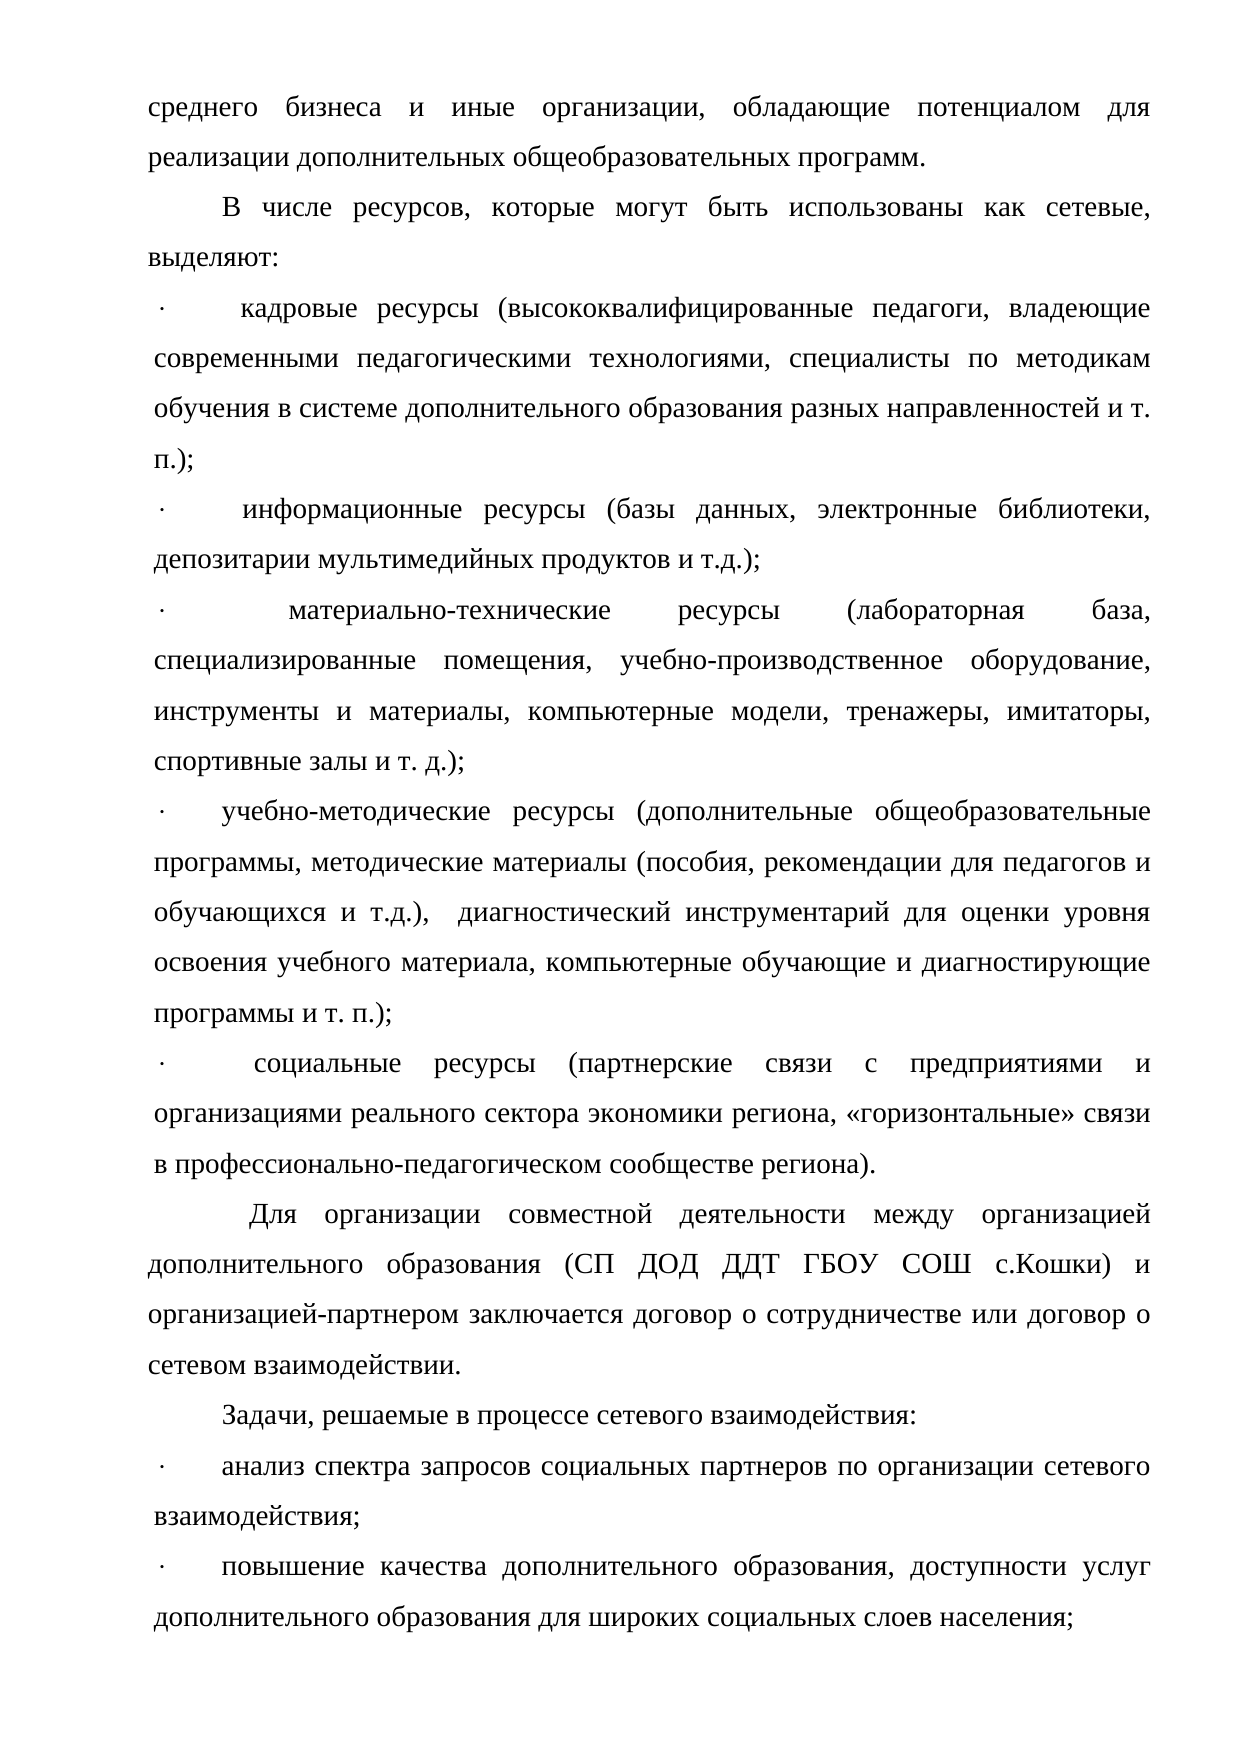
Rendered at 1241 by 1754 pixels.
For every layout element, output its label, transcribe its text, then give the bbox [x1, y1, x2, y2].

list повышение качества дополнительного образования, доступности услуг дополнительного образования для широких социальных слоев населения; [154, 1548, 1152, 1632]
list учебно-методические ресурсы (дополнительные общеобразовательные программы, методические материалы (пособия, рекомендации для педагогов и обучающихся и т.д.), диагностический инструментарий для оценки уровня освоения учебного материала, компьютерные обучающие и диагностирующие программы и т. п.); [154, 793, 1152, 1028]
list социальные ресурсы (партнерские связи с предприятиями и организациями реального сектора экономики региона, «горизонтальные» связи в профессионально-педагогическом сообществе региона). [154, 1045, 1152, 1179]
list кадровые ресурсы (высококвалифицированные педагоги, владеющие современными педагогическими технологиями, специалисты по методикам обучения в системе дополнительного образования разных направленностей и т. п.); [154, 290, 1152, 474]
list материально-технические ресурсы (лабораторная база, специализированные помещения, учебно-производственное оборудование, инструменты и материалы, компьютерные модели, тренажеры, имитаторы, спортивные залы и т. д.); [154, 592, 1152, 777]
list анализ спектра запросов социальных партнеров по организации сетевого взаимодействия; [154, 1448, 1152, 1532]
text Для организации совместной деятельности между организацией дополнительного образования (СП ДОД ДДТ ГБОУ СОШ с.Кошки) и организацией-партнером заключается договор о сотрудничестве или договор о сетевом взаимодействии. [148, 1196, 1152, 1381]
list информационные ресурсы (базы данных, электронные библиотеки, депозитарии мультимедийных продуктов и т.д.); [154, 491, 1152, 575]
text Задачи, решаемые в процессе сетевого взаимодействия: [148, 1397, 1152, 1431]
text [148, 89, 1152, 172]
text В числе ресурсов, которые могут быть использованы как сетевые, выделяют: [148, 189, 1152, 273]
